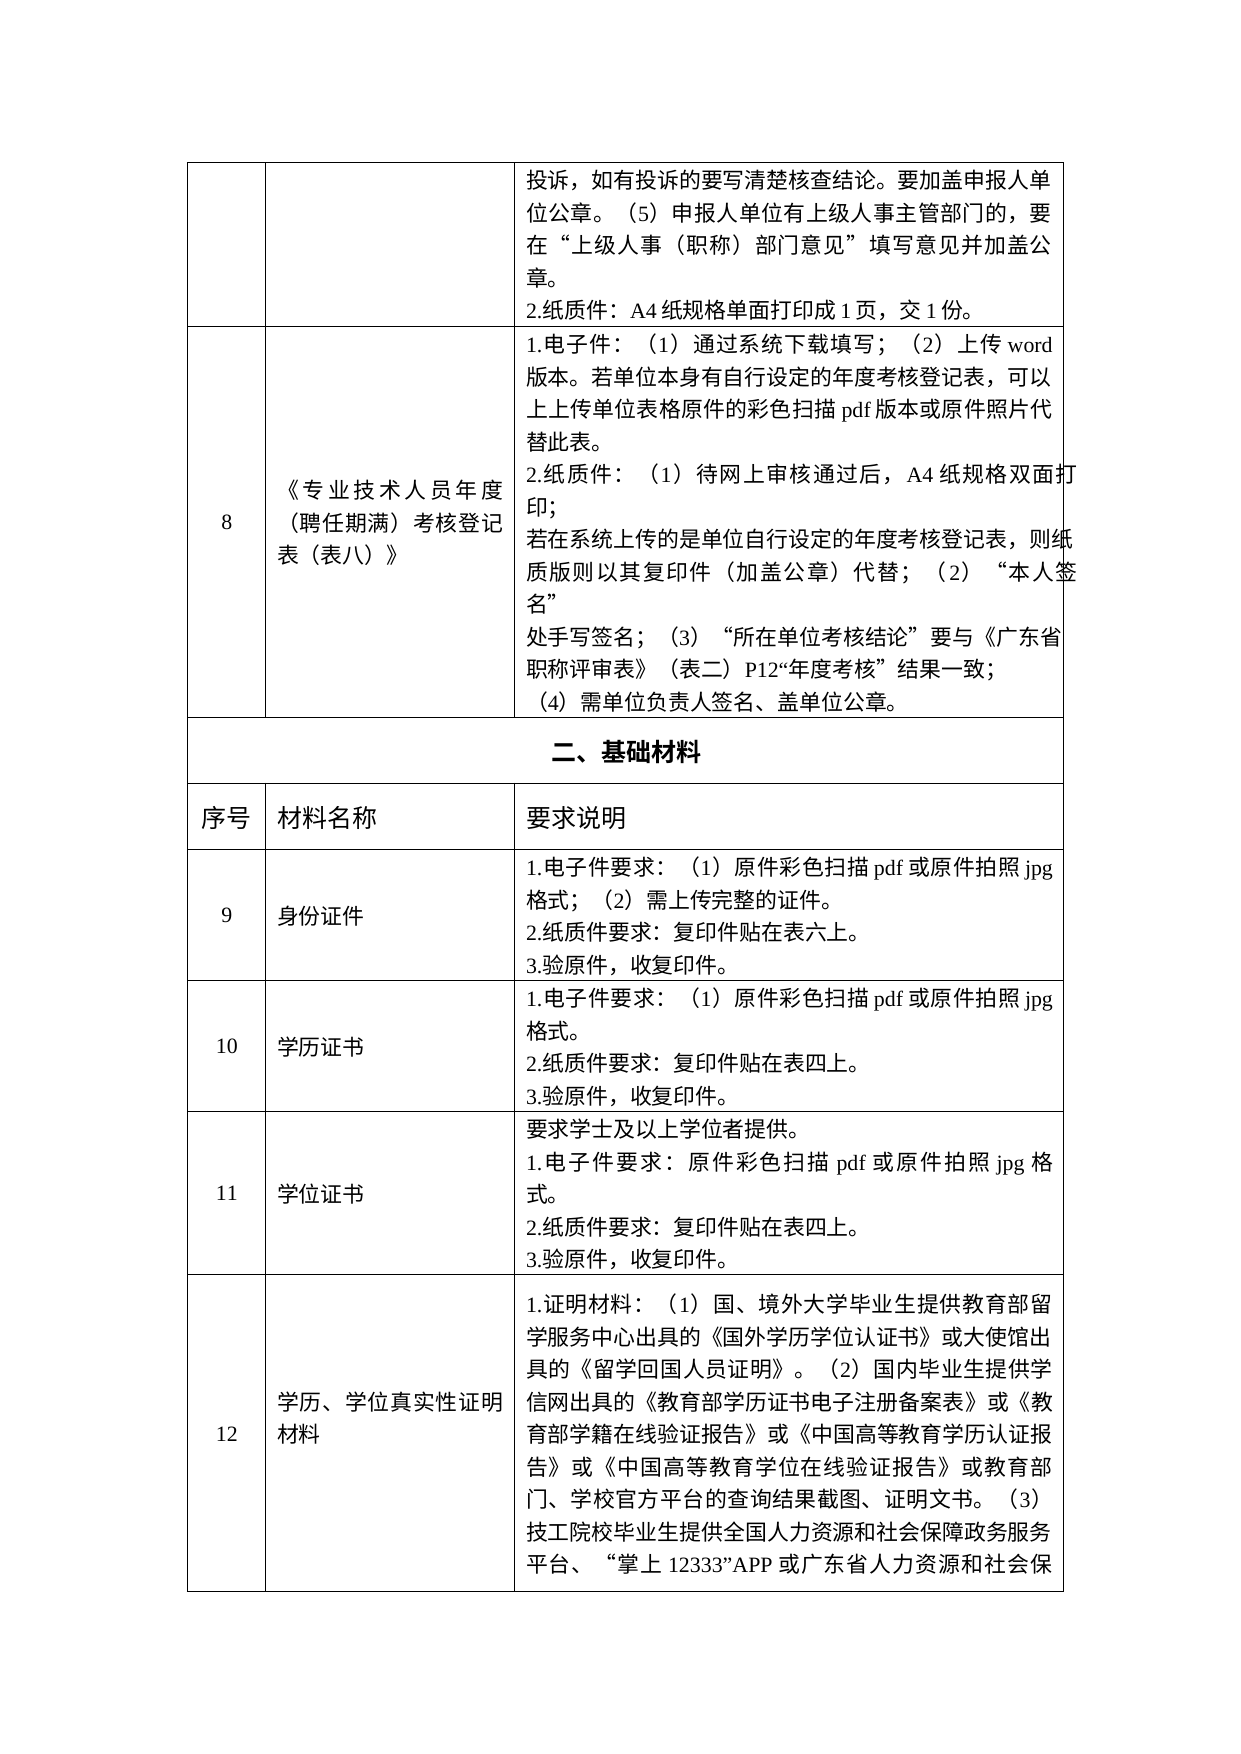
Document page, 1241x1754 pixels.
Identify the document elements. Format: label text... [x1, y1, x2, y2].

table_cell 1.电子件要求：（1）原件彩色扫描pdf或原件拍照jpg格式；（2）需上传完整的证件。 2.纸质件要求：复印件贴在表六上。 3.验原件，收复印件。 [515, 850, 1063, 980]
table_cell 8 [188, 327, 265, 717]
table_cell 二、基础材料 [188, 718, 1063, 783]
table_cell 身份证件 [266, 850, 514, 980]
table_cell 11 [188, 1112, 265, 1274]
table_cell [515, 163, 1063, 326]
table_cell 学历、学位真实性证明材料 [266, 1275, 514, 1591]
table_cell 10 [188, 981, 265, 1111]
table_cell 材料名称 [266, 784, 514, 849]
table_cell 要求说明 [515, 784, 1063, 849]
table_cell 学位证书 [266, 1112, 514, 1274]
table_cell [515, 1275, 1063, 1591]
table_cell 9 [188, 850, 265, 980]
table_cell 要求学士及以上学位者提供。 1.电子件要求：原件彩色扫描pdf或原件拍照jpg格式。 2.纸质件要求：复印件贴在表四上。 3.验原件，收复印件。 [515, 1112, 1063, 1274]
table_cell 7 [188, 163, 265, 326]
table_cell 1.电子件：（1）通过系统下载填写；（2）上传word版本。若单位本身有自行设定的年度考核登记表，可以上上传单位表格原件的彩色扫描pdf版本或原件照片代替此表。 2.纸质件：（1）待网上审核通过后，A4纸规格双面打印； 若在系统上传的是单位自行设定的年度考核登记表，则纸 质版则以其复印件（加盖公章）代替；（2）“本人签名” 处手写签名；（3）“所在单位考核结论”要与《广东省 职称评审表》（表二）P12“年度考核”结果一致； （4）需单位负责人签名、盖单位公章。 [515, 327, 1063, 717]
table_cell 序号 [188, 784, 265, 849]
table_cell 1.电子件要求：（1）原件彩色扫描pdf或原件拍照jpg格式。 2.纸质件要求：复印件贴在表四上。 3.验原件，收复印件。 [515, 981, 1063, 1111]
table_cell 《专业技术人员年度（聘任期满）考核登记表（表八）》 [266, 327, 514, 717]
table_cell 12 [188, 1275, 265, 1591]
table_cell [266, 163, 514, 326]
table_cell 学历证书 [266, 981, 514, 1111]
